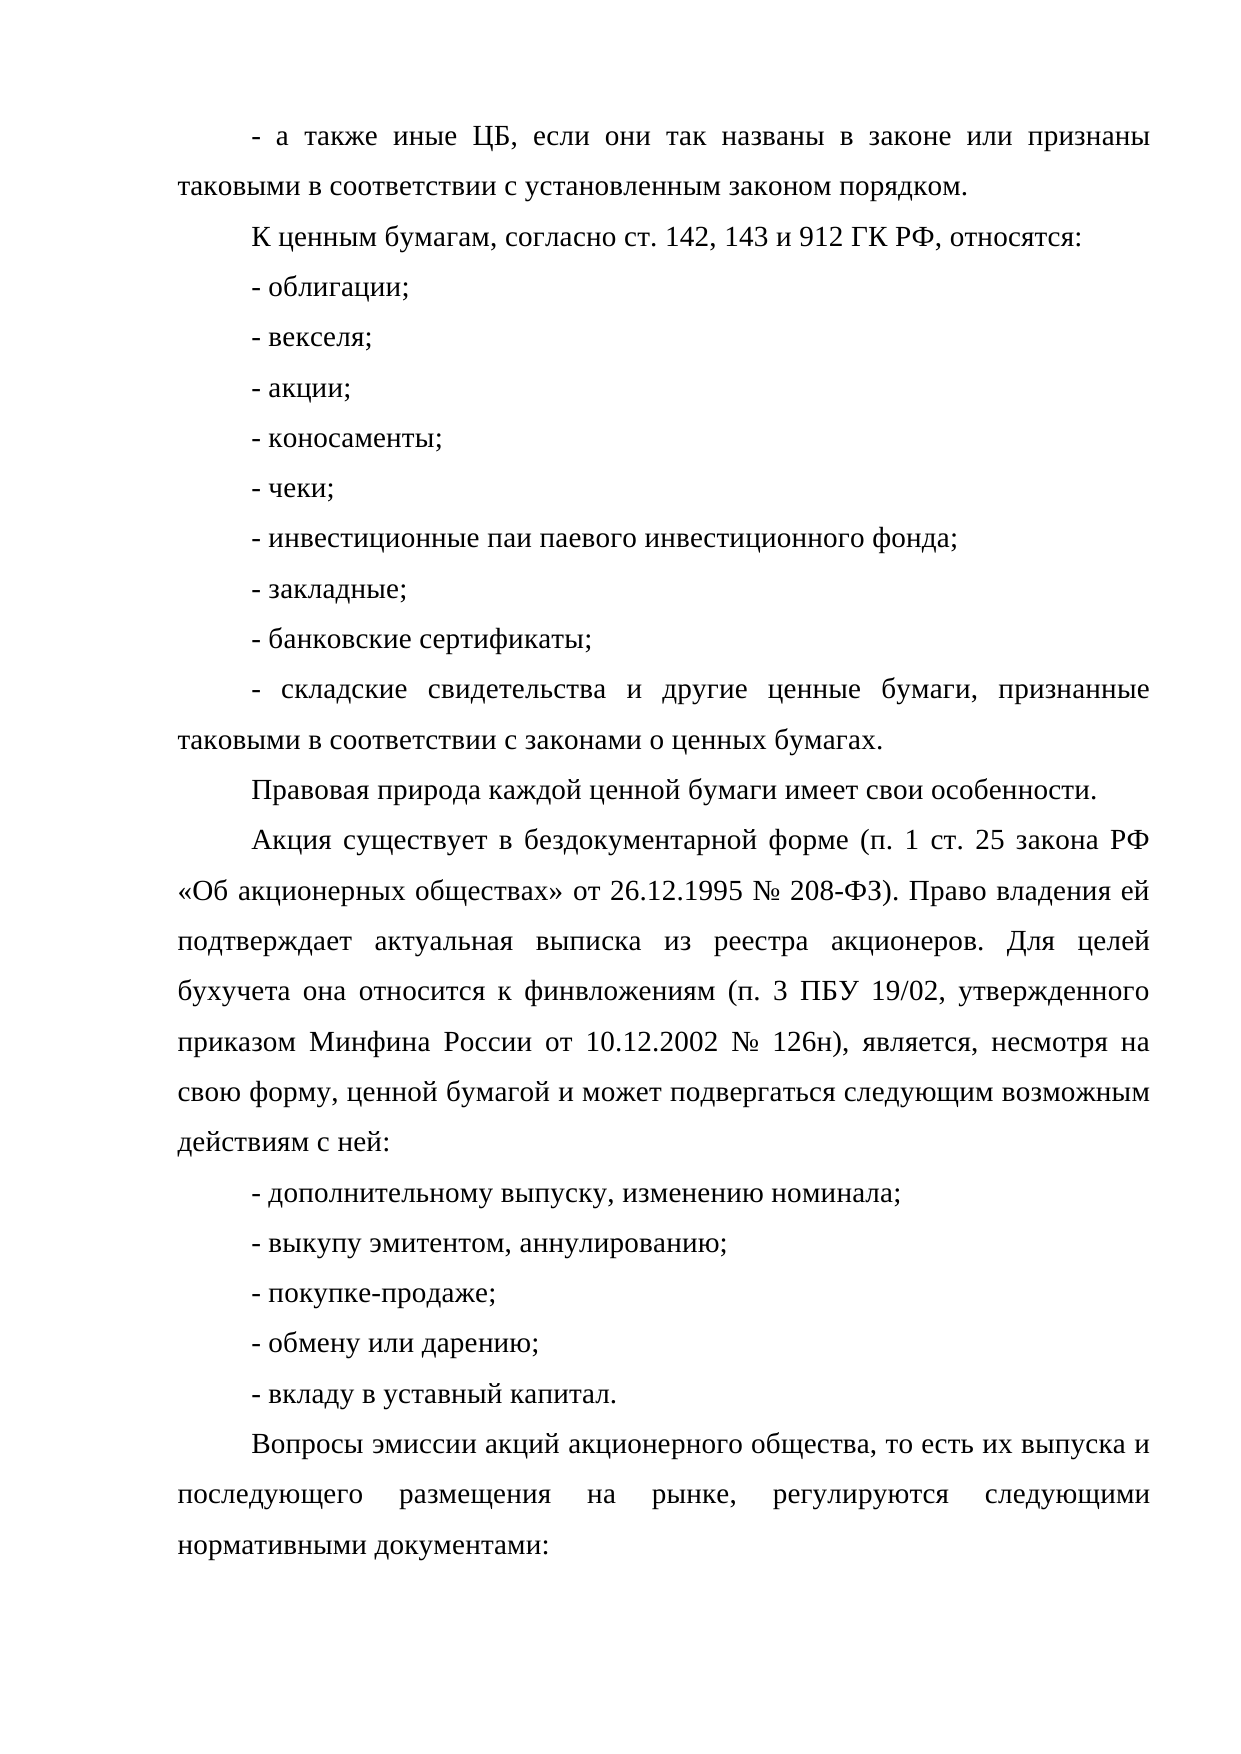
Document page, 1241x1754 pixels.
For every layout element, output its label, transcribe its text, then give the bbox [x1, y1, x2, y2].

text - банковские сертификаты; [177, 621, 1152, 655]
text Акция существует в бездокументарной форме (п. 1 ст. 25 закона РФ «Об акционерных обществах» от 26.12.1995 № 208-ФЗ). Право владения ей подтверждает актуальная выписка из реестра акционеров. Для целей бухучета она относится к финвложениям (п. 3 ПБУ 19/02, утвержденного приказом Минфина России от 10.12.2002 № 126н), является, несмотря на свою форму, ценной бумагой и может подвергаться следующим возможным действиям с ней: [177, 822, 1152, 1158]
text - векселя; [177, 319, 1152, 353]
text - покупке-продаже; [177, 1275, 1152, 1309]
text - дополнительному выпуску, изменению номинала; [177, 1175, 1152, 1208]
text - обмену или дарению; [177, 1326, 1152, 1359]
text - инвестиционные паи паевого инвестиционного фонда; [177, 521, 1152, 554]
text - вкладу в уставный капитал. [177, 1376, 1152, 1409]
text Правовая природа каждой ценной бумаги имеет свои особенности. [177, 772, 1152, 806]
text - складские свидетельства и другие ценные бумаги, признанные таковыми в соответствии с законами о ценных бумагах. [177, 672, 1152, 755]
text - а также иные ЦБ, если они так названы в законе или признаны таковыми в соответствии с установленным законом порядком. [177, 118, 1152, 202]
text - облигации; [177, 269, 1152, 303]
text - коносаменты; [177, 420, 1152, 453]
text - закладные; [177, 571, 1152, 604]
text - чеки; [177, 470, 1152, 504]
text - выкупу эмитентом, аннулированию; [177, 1225, 1152, 1258]
text - акции; [177, 370, 1152, 403]
text К ценным бумагам, согласно ст. 142, 143 и 912 ГК РФ, относятся: [177, 219, 1152, 252]
text Вопросы эмиссии акций акционерного общества, то есть их выпуска и последующего размещения на рынке, регулируются следующими нормативными документами: [177, 1426, 1152, 1560]
